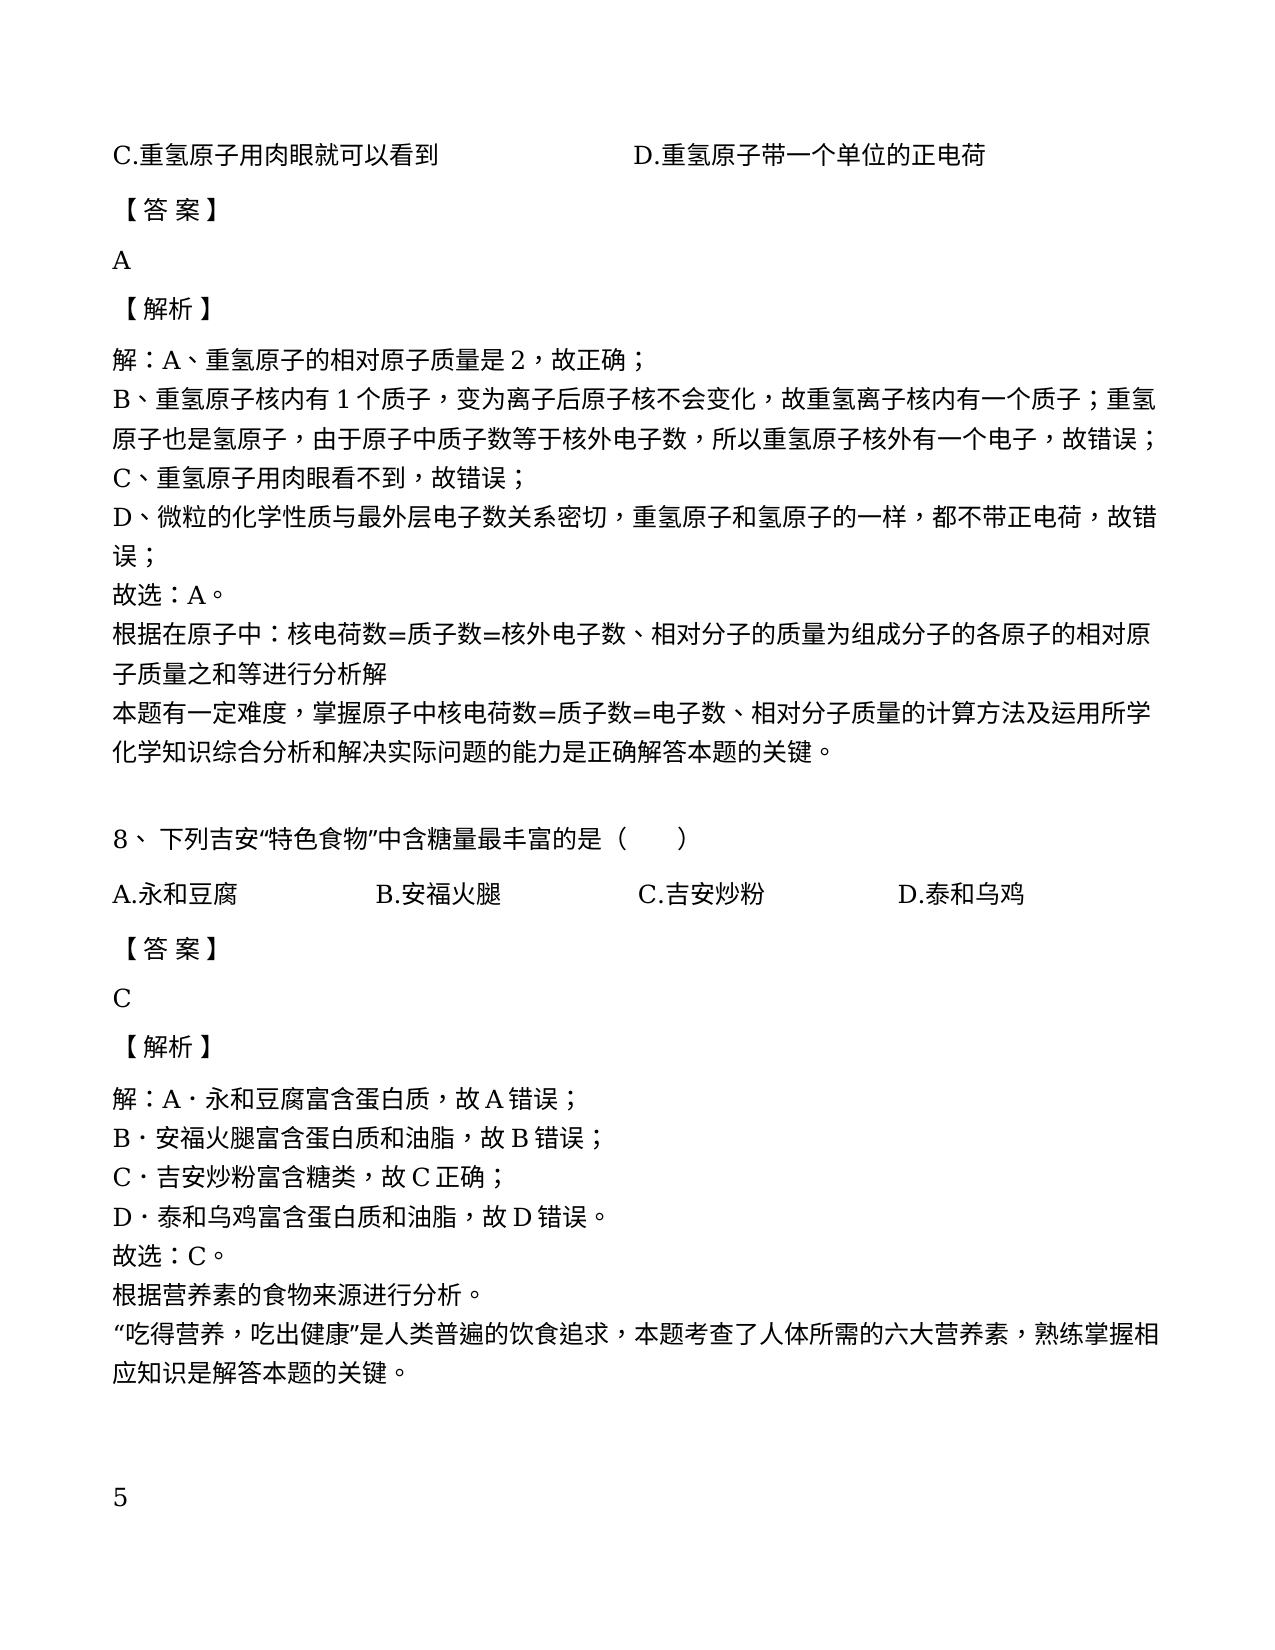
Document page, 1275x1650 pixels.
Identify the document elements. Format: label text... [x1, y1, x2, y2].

table_header D.泰和乌鸡 [898, 873, 1163, 919]
table_header C.吉安炒粉 [638, 873, 897, 919]
text 【 答 案 】 [112, 193, 1163, 227]
table_header A.永和豆腐 [112, 873, 375, 919]
text 8、 下列吉安“特色食物”中含糖量最丰富的是（ ） [112, 786, 1163, 855]
text 【 答 案 】 [112, 931, 1163, 965]
text 解：A．永和豆腐富含蛋白质，故A错误； B．安福火腿富含蛋白质和油脂，故B错误； C．吉安炒粉富含糖类，故C正确； D．泰和乌鸡富含蛋白质和油脂，故D错误。 故选：C。 根据营养素的食物来源进行分析。 “吃得营养，吃出健康”是人类普遍的饮食追求，本题考查了人体所需的六大营养素，熟练掌握相应知识是解答本题的关键。 [112, 1082, 1163, 1390]
table_cell D.重氢原子带一个单位的正电荷 [633, 134, 1163, 180]
text 【 解析 】 [112, 1030, 1163, 1064]
text 【 解析 】 [112, 291, 1163, 325]
text 解：A、重氢原子的相对原子质量是2，故正确； B、重氢原子核内有1个质子，变为离子后原子核不会变化，故重氢离子核内有一个质子；重氢原子也是氢原子，由于原子中质子数等于核外电子数，所以重氢原子核外有一个电子，故错误； C、重氢原子用肉眼看不到，故错误； D、微粒的化学性质与最外层电子数关系密切，重氢原子和氢原子的一样，都不带正电荷，故错误； 故选：A。 根据在原子中：核电荷数=质子数=核外电子数、相对分子的质量为组成分子的各原子的相对原子质量之和等进行分析解 本题有一定难度，掌握原子中核电荷数=质子数=电子数、相对分子质量的计算方法及运用所学化学知识综合分析和解决实际问题的能力是正确解答本题的关键。 [112, 343, 1163, 769]
text C [112, 983, 1163, 1013]
table_header B.安福火腿 [375, 873, 638, 919]
text A [112, 244, 1163, 274]
table_cell C.重氢原子用肉眼就可以看到 [112, 134, 633, 180]
